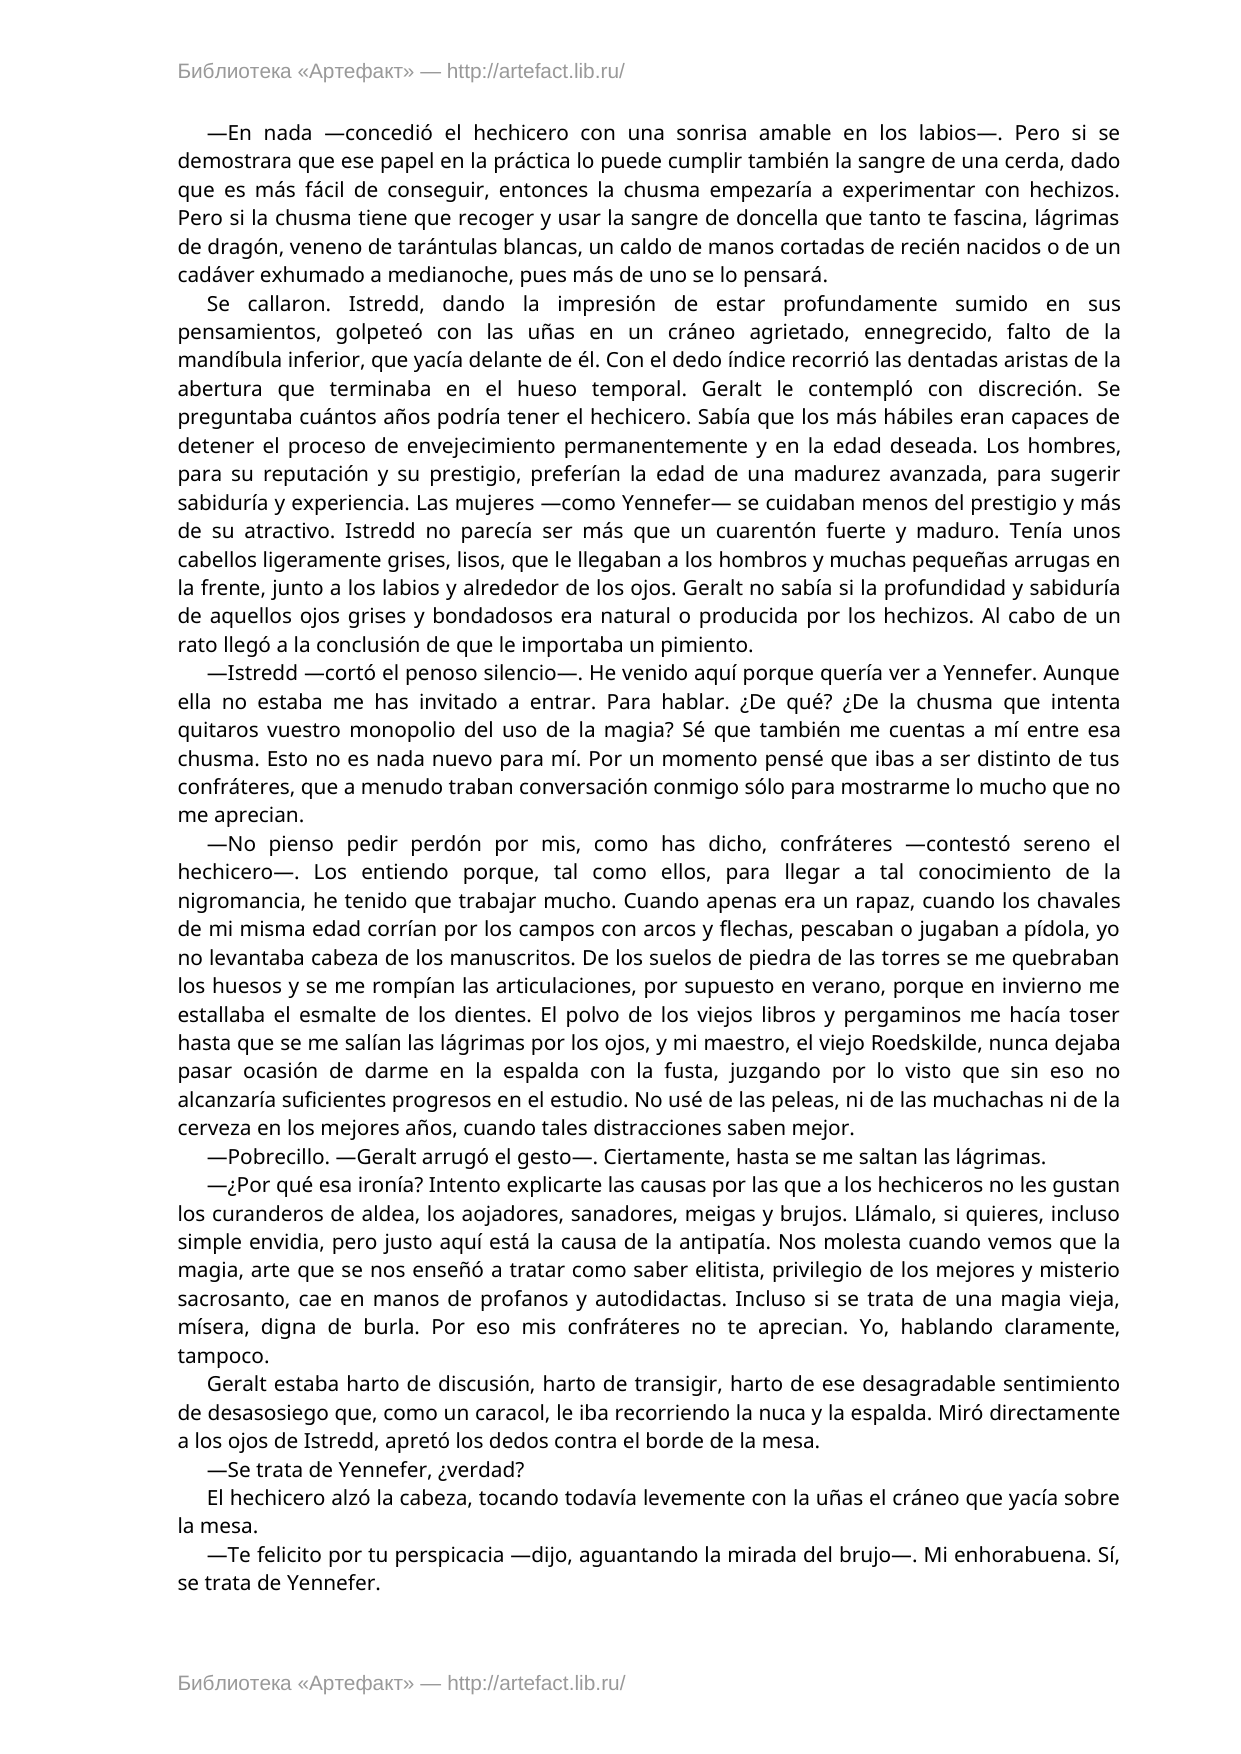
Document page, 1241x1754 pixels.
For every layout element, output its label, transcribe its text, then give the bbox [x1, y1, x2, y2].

text —Se trata de Yennefer, ¿verdad? [177, 1455, 1122, 1483]
text —¿Por qué esa ironía? Intento explicarte las causas por las que a los hechiceros no les gustan los curanderos de aldea, los aojadores, sanadores, meigas y brujos. Llámalo, si quieres, incluso simple envidia, pero justo aquí está la causa de la antipatía. Nos molesta cuando vemos que la magia, arte que se nos enseñó a tratar como saber elitista, privilegio de los mejores y misterio sacrosanto, cae en manos de profanos y autodidactas. Incluso si se trata de una magia vieja, mísera, digna de burla. Por eso mis confráteres no te aprecian. Yo, hablando claramente, tampoco. [177, 1170, 1122, 1369]
text —En nada —concedió el hechicero con una sonrisa amable en los labios—. Pero si se demostrara que ese papel en la práctica lo puede cumplir también la sangre de una cerda, dado que es más fácil de conseguir, entonces la chusma empezaría a experimentar con hechizos. Pero si la chusma tiene que recoger y usar la sangre de doncella que tanto te fascina, lágrimas de dragón, veneno de tarántulas blancas, un caldo de manos cortadas de recién nacidos o de un cadáver exhumado a medianoche, pues más de uno se lo pensará. [177, 118, 1122, 289]
text —Te felicito por tu perspicacia —dijo, aguantando la mirada del brujo—. Mi enhorabuena. Sí, se trata de Yennefer. [177, 1540, 1122, 1597]
text Geralt estaba harto de discusión, harto de transigir, harto de ese desagradable sentimiento de desasosiego que, como un caracol, le iba recorriendo la nuca y la espalda. Miró directamente a los ojos de Istredd, apretó los dedos contra el borde de la mesa. [177, 1369, 1122, 1455]
text Se callaron. Istredd, dando la impresión de estar profundamente sumido en sus pensamientos, golpeteó con las uñas en un cráneo agrietado, ennegrecido, falto de la mandíbula inferior, que yacía delante de él. Con el dedo índice recorrió las dentadas aristas de la abertura que terminaba en el hueso temporal. Geralt le contempló con discreción. Se preguntaba cuántos años podría tener el hechicero. Sabía que los más hábiles eran capaces de detener el proceso de envejecimiento permanentemente y en la edad deseada. Los hombres, para su reputación y su prestigio, preferían la edad de una madurez avanzada, para sugerir sabiduría y experiencia. Las mujeres —como Yennefer— se cuidaban menos del prestigio y más de su atractivo. Istredd no parecía ser más que un cuarentón fuerte y maduro. Tenía unos cabellos ligeramente grises, lisos, que le llegaban a los hombros y muchas pequeñas arrugas en la frente, junto a los labios y alrededor de los ojos. Geralt no sabía si la profundidad y sabiduría de aquellos ojos grises y bondadosos era natural o producida por los hechizos. Al cabo de un rato llegó a la conclusión de que le importaba un pimiento. [177, 289, 1122, 658]
text El hechicero alzó la cabeza, tocando todavía levemente con la uñas el cráneo que yacía sobre la mesa. [177, 1483, 1122, 1540]
text —Istredd —cortó el penoso silencio—. He venido aquí porque quería ver a Yennefer. Aunque ella no estaba me has invitado a entrar. Para hablar. ¿De qué? ¿De la chusma que intenta quitaros vuestro monopolio del uso de la magia? Sé que también me cuentas a mí entre esa chusma. Esto no es nada nuevo para mí. Por un momento pensé que ibas a ser distinto de tus confráteres, que a menudo traban conversación conmigo sólo para mostrarme lo mucho que no me aprecian. [177, 658, 1122, 829]
text —Pobrecillo. —Geralt arrugó el gesto—. Ciertamente, hasta se me saltan las lágrimas. [177, 1142, 1122, 1170]
text —No pienso pedir perdón por mis, como has dicho, confráteres —contestó sereno el hechicero—. Los entiendo porque, tal como ellos, para llegar a tal conocimiento de la nigromancia, he tenido que trabajar mucho. Cuando apenas era un rapaz, cuando los chavales de mi misma edad corrían por los campos con arcos y flechas, pescaban o jugaban a pídola, yo no levantaba cabeza de los manuscritos. De los suelos de piedra de las torres se me quebraban los huesos y se me rompían las articulaciones, por supuesto en verano, porque en invierno me estallaba el esmalte de los dientes. El polvo de los viejos libros y pergaminos me hacía toser hasta que se me salían las lágrimas por los ojos, y mi maestro, el viejo Roedskilde, nunca dejaba pasar ocasión de darme en la espalda con la fusta, juzgando por lo visto que sin eso no alcanzaría suficientes progresos en el estudio. No usé de las peleas, ni de las muchachas ni de la cerveza en los mejores años, cuando tales distracciones saben mejor. [177, 829, 1122, 1142]
